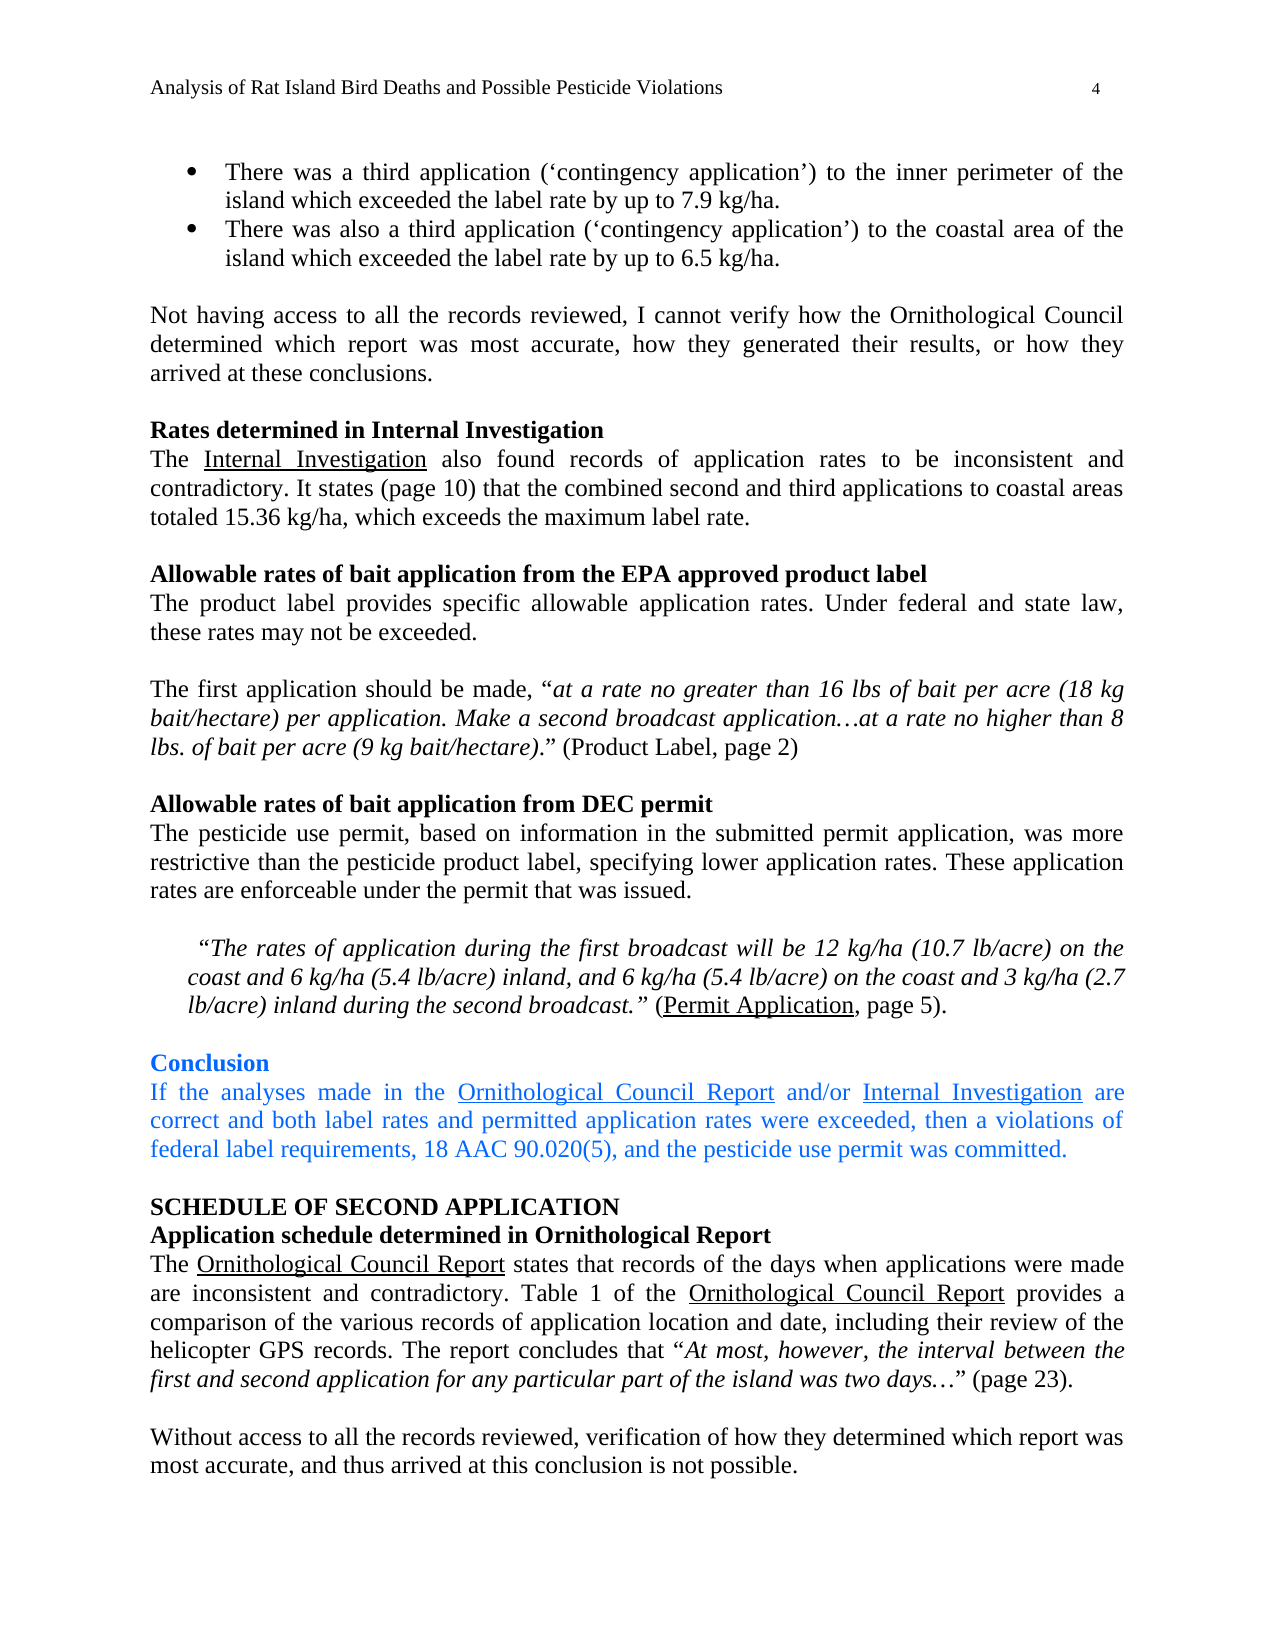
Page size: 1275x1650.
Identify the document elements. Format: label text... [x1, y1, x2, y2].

text “The rates of application during the first broadcast will be 12 kg/ha (10.7 lb/acre) on the coast and 6 kg/ha (5.4 lb/acre) inland, and 6 kg/ha (5.4 lb/acre) on the coast and 3 kg/ha (2.7 lb/acre) inland during the second broadcast.” (Permit Application, page 5). [187, 933, 1125, 1019]
text Application schedule determined in Ornithological Report [150, 1220, 1125, 1249]
text Without access to all the records reviewed, verification of how they determined which report was most accurate, and thus arrived at this conclusion is not possible. [150, 1422, 1125, 1479]
list There was also a third application (‘contingency application’) to the coastal area of the island which exceeded the label rate by up to 6.5 kg/ha. [187, 214, 1125, 272]
text The Internal Investigation also found records of application rates to be inconsistent and contradictory. It states (page 10) that the combined second and third applications to coastal areas totaled 15.36 kg/ha, which exceeds the maximum label rate. [150, 444, 1125, 530]
text Allowable rates of bait application from DEC permit [150, 789, 1125, 818]
text If the analyses made in the Ornithological Council Report and/or Internal Investigation are correct and both label rates and permitted application rates were exceeded, then a violations of federal label requirements, 18 AAC 90.020(5), and the pesticide use permit was committed. [150, 1077, 1125, 1163]
text SCHEDULE OF SECOND APPLICATION [150, 1192, 1125, 1220]
text The Ornithological Council Report states that records of the days when applications were made are inconsistent and contradictory. Table 1 of the Ornithological Council Report provides a comparison of the various records of application location and date, including their review of the helicopter GPS records. The report concludes that “At most, however, the interval between the first and second application for any particular part of the island was two days…” (page 23). [150, 1249, 1125, 1393]
text Not having access to all the records reviewed, I cannot verify how the Ornithological Council determined which report was most accurate, how they generated their results, or how they arrived at these conclusions. [150, 300, 1125, 387]
text Allowable rates of bait application from the EPA approved product label [150, 559, 1125, 588]
list There was a third application (‘contingency application’) to the inner perimeter of the island which exceeded the label rate by up to 7.9 kg/ha. [187, 157, 1125, 214]
text The pesticide use permit, based on information in the submitted permit application, was more restrictive than the pesticide product label, specifying lower application rates. These application rates are enforceable under the permit that was issued. [150, 818, 1125, 904]
text The product label provides specific allowable application rates. Under federal and state law, these rates may not be exceeded. [150, 588, 1125, 645]
text Rates determined in Internal Investigation [150, 415, 1125, 444]
text The first application should be made, “at a rate no greater than 16 lbs of bait per acre (18 kg bait/hectare) per application. Make a second broadcast application…at a rate no higher than 8 lbs. of bait per acre (9 kg bait/hectare).” (Product Label, page 2) [150, 674, 1125, 760]
text Conclusion [150, 1048, 1125, 1077]
